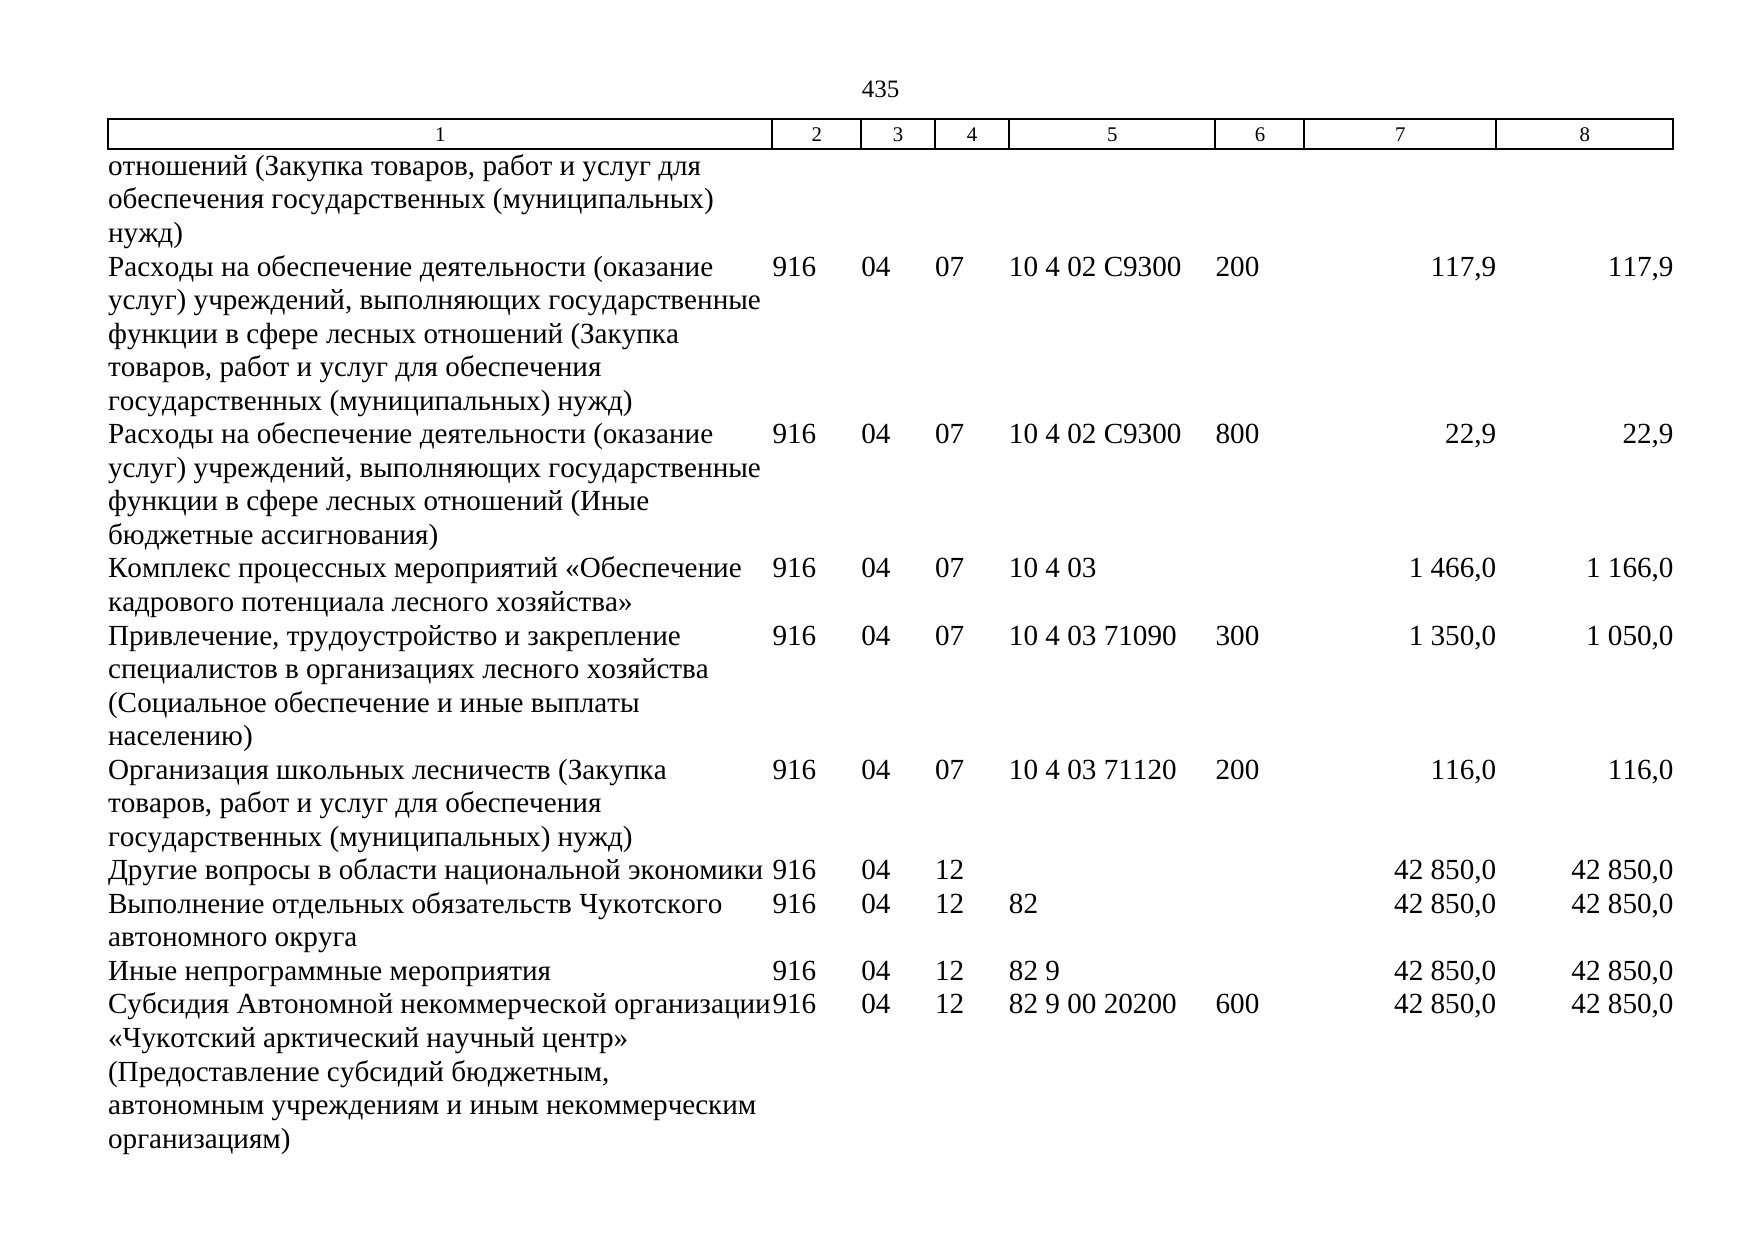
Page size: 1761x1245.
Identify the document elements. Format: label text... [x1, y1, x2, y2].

table_header 1 [109, 120, 771, 148]
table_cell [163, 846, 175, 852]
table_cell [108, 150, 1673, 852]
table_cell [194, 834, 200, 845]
table_header 6 [1216, 120, 1303, 148]
table_header 8 [1497, 120, 1672, 148]
table_header 2 [773, 120, 860, 148]
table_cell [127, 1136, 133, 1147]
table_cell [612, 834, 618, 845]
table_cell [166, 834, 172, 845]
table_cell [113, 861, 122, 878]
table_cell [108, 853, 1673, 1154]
table_header 3 [862, 120, 934, 148]
table_header 4 [936, 120, 1008, 148]
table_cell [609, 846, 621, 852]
table_header 7 [1305, 120, 1495, 148]
table_header 5 [1010, 120, 1214, 148]
